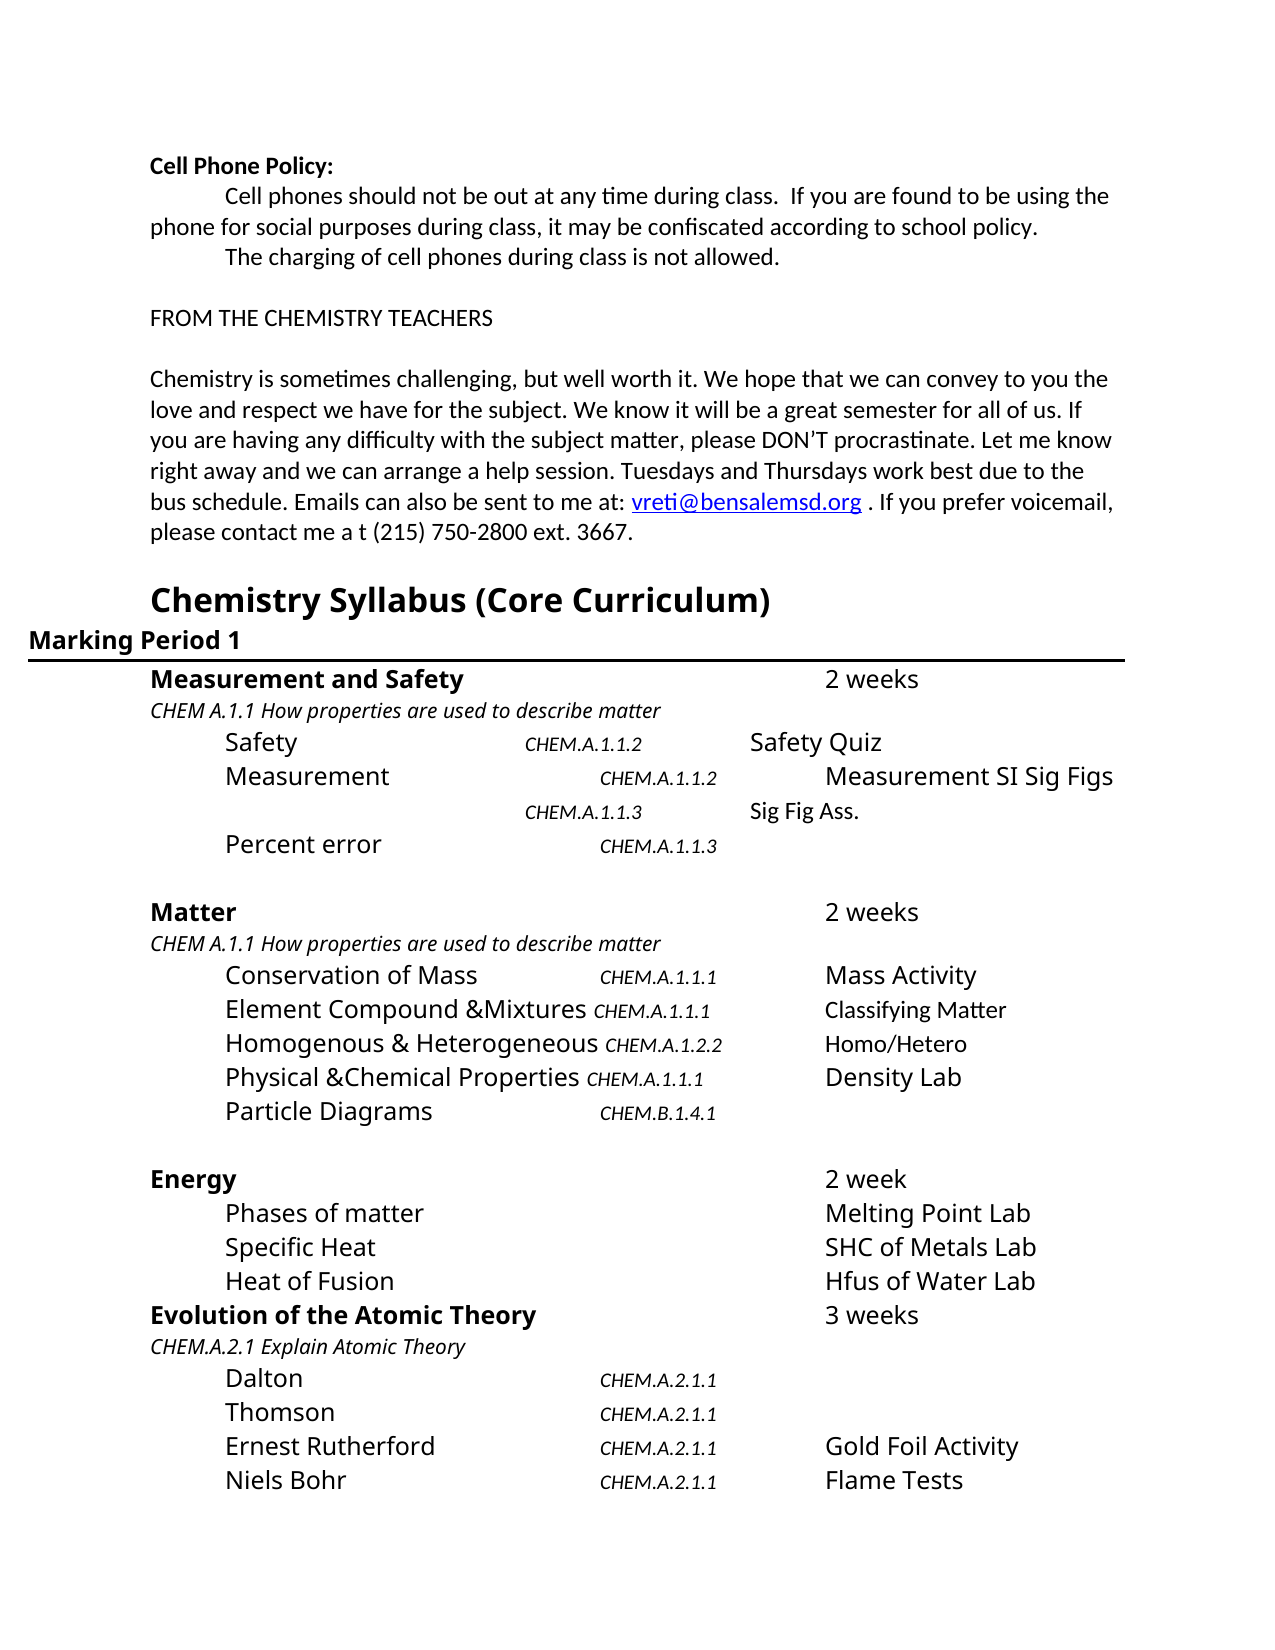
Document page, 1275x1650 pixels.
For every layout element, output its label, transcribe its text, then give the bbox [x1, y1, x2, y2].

text Phases of matter Melting Point Lab [150, 1196, 1125, 1230]
text CHEM A.1.1 How properties are used to describe matter [150, 929, 1125, 957]
text Percent error CHEM.A.1.1.3 [150, 827, 1125, 861]
text Conservation of Mass CHEM.A.1.1.1 Mass Activity [150, 957, 1125, 991]
text Cell Phone Policy: [150, 150, 1125, 181]
text Physical &Chemical Properties CHEM.A.1.1.1 Density Lab [150, 1059, 1125, 1093]
text Homogenous & Heterogeneous CHEM.A.1.2.2 Homo/Hetero [150, 1025, 1125, 1059]
text Ernest Rutherford CHEM.A.2.1.1 Gold Foil Activity [150, 1428, 1125, 1463]
text Measurement and Safety 2 weeks [150, 662, 1125, 696]
text Measurement CHEM.A.1.1.2 Measurement SI Sig Figs CHEM.A.1.1.3 Sig Fig Ass. [225, 758, 1125, 827]
text Safety CHEM.A.1.1.2 Safety Quiz [150, 724, 1125, 758]
text CHEM A.1.1 How properties are used to describe matter [150, 696, 1125, 724]
text Marking Period 1 [28, 623, 1125, 659]
text Element Compound &Mixtures CHEM.A.1.1.1 Classifying Matter [150, 991, 1125, 1025]
text Matter 2 weeks [150, 895, 1125, 929]
text Thomson CHEM.A.2.1.1 [150, 1394, 1125, 1428]
text The charging of cell phones during class is not allowed. [150, 242, 1125, 272]
text Dalton CHEM.A.2.1.1 [150, 1360, 1125, 1394]
text Chemistry Syllabus (Core Curriculum) [150, 577, 1125, 623]
text Evolution of the Atomic Theory 3 weeks [150, 1298, 1125, 1332]
text Chemistry is sometimes challenging, but well worth it. We hope that we can convey to you the love and respect we have for the subject. We know it will be a great semester for all of us. If you are having any difficulty with the subject matter, please DON’T procrastinate. Let me know right away and we can arrange a help session. Tuesdays and Thursdays work best due to the bus schedule. Emails can also be sent to me at: vreti@bensalemsd.org . If you prefer voicemail, please contact me a t (215) 750-2800 ext. 3667. [150, 364, 1125, 547]
text Cell phones should not be out at any time during class. If you are found to be using the phone for social purposes during class, it may be confiscated according to school policy. [150, 181, 1125, 242]
text CHEM.A.2.1 Explain Atomic Theory [150, 1332, 1125, 1360]
text Heat of Fusion Hfus of Water Lab [150, 1264, 1125, 1298]
text Niels Bohr CHEM.A.2.1.1 Flame Tests [150, 1463, 1125, 1497]
text Particle Diagrams CHEM.B.1.4.1 [150, 1093, 1125, 1128]
text Energy 2 week [150, 1162, 1125, 1196]
text FROM THE CHEMISTRY TEACHERS [150, 303, 1125, 333]
text Specific Heat SHC of Metals Lab [150, 1230, 1125, 1264]
